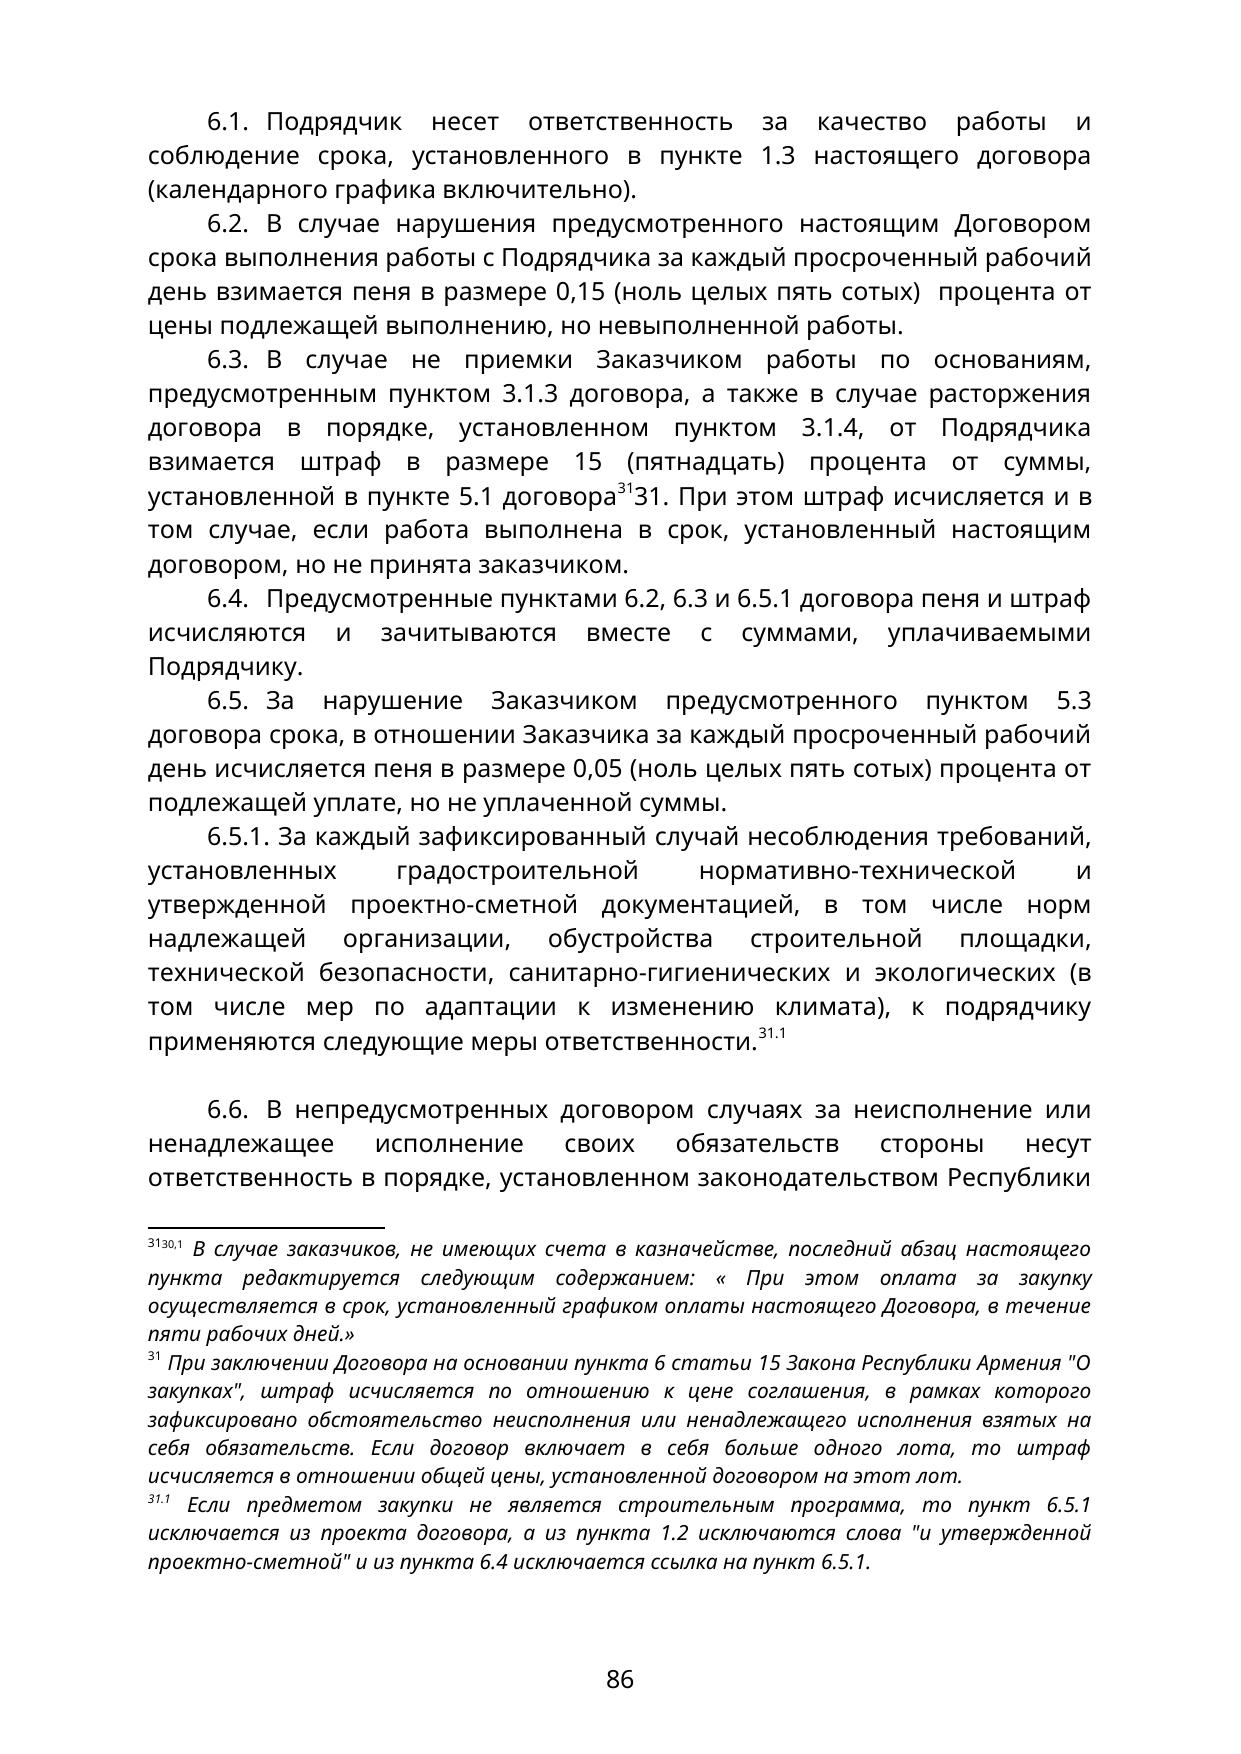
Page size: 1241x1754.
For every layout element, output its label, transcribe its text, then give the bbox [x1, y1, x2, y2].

text 6.1. Подрядчик несет ответственность за качество работы и соблюдение срока, установленного в пункте 1.3 настоящего договора (календарного графика включительно). [148, 103, 1092, 206]
text 6.5.1. За каждый зафиксированный случай несоблюдения требований, установленных градостроительной нормативно-технической и утвержденной проектно-сметной документацией, в том числе норм надлежащей организации, обустройства строительной площадки, технической безопасности, санитарно-гигиенических и экологических (в том числе мер по адаптации к изменению климата), к подрядчику применяются следующие меры ответственности.31.1 [148, 819, 1092, 1057]
text 6.5. За нарушение Заказчиком предусмотренного пунктом 5.3 договора срока, в отношении Заказчика за каждый просроченный рабочий день исчисляется пеня в размере 0,05 (ноль целых пять сотых) процента от подлежащей уплате, но не уплаченной суммы. [148, 682, 1092, 819]
text 6.6. В непредусмотренных договором случаях за неисполнение или ненадлежащее исполнение своих обязательств стороны несут ответственность в порядке, установленном законодательством Республики Армения. [148, 1091, 1092, 1193]
text 6.3. В случае не приемки Заказчиком работы по основаниям, предусмотренным пунктом 3.1.3 договора, а также в случае расторжения договора в порядке, установленном пунктом 3.1.4, от Подрядчика взимается штраф в размере 15 (пятнадцать) процента от суммы, установленной в пункте 5.1 договора31. При этом штраф исчисляется и в том случае, если работа выполнена в срок, установленный настоящим договором, но не принята заказчиком. [148, 342, 1092, 580]
text 6.2. В случае нарушения предусмотренного настоящим Договором срока выполнения работы с Подрядчика за каждый просроченный рабочий день взимается пеня в размере 0,15 (ноль целых пять сотых) процента от цены подлежащей выполнению, но невыполненной работы. [148, 206, 1092, 342]
text 6.4. Предусмотренные пунктами 6.2, 6.3 и 6.5.1 договора пеня и штраф исчисляются и зачитываются вместе с суммами, уплачиваемыми Подрядчику. [148, 580, 1092, 682]
